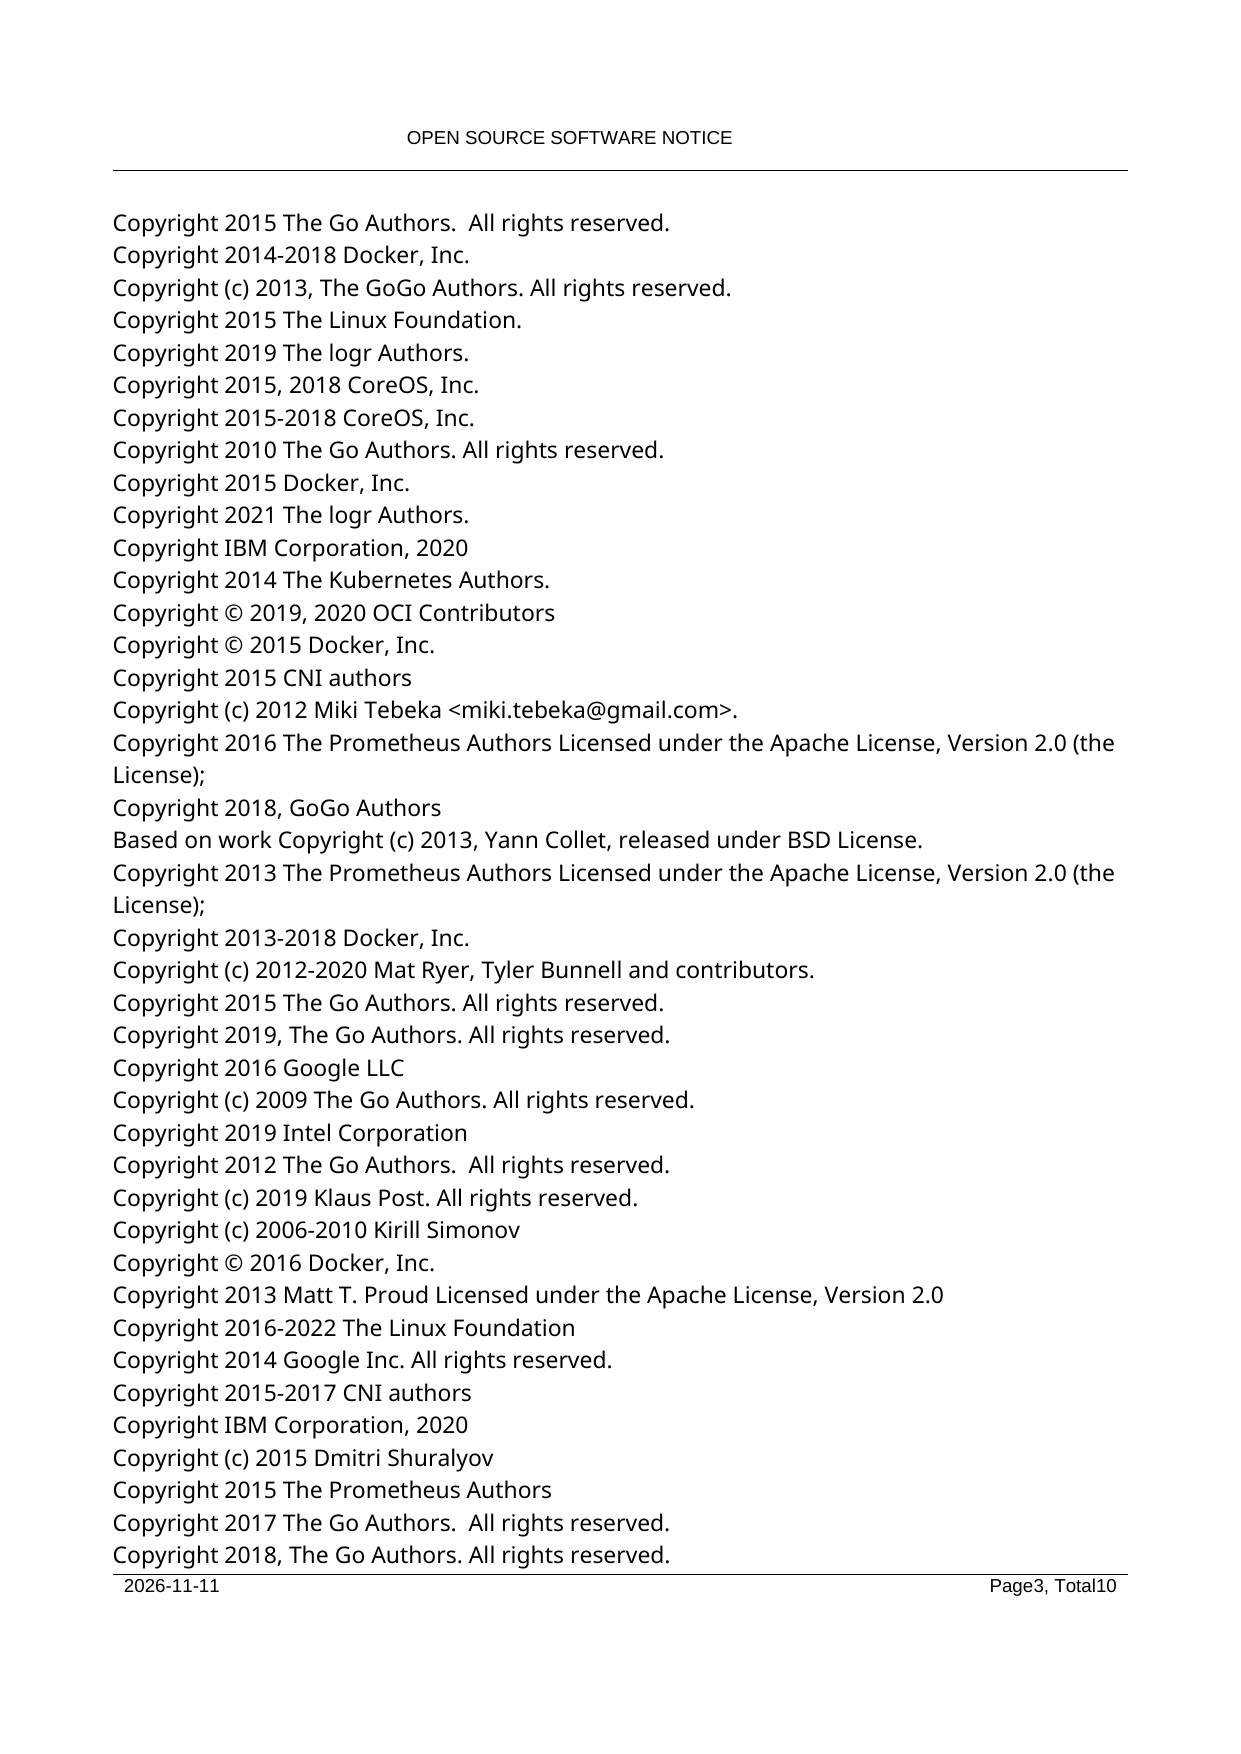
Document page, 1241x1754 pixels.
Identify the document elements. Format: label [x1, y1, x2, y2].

text [112, 206, 1128, 1571]
